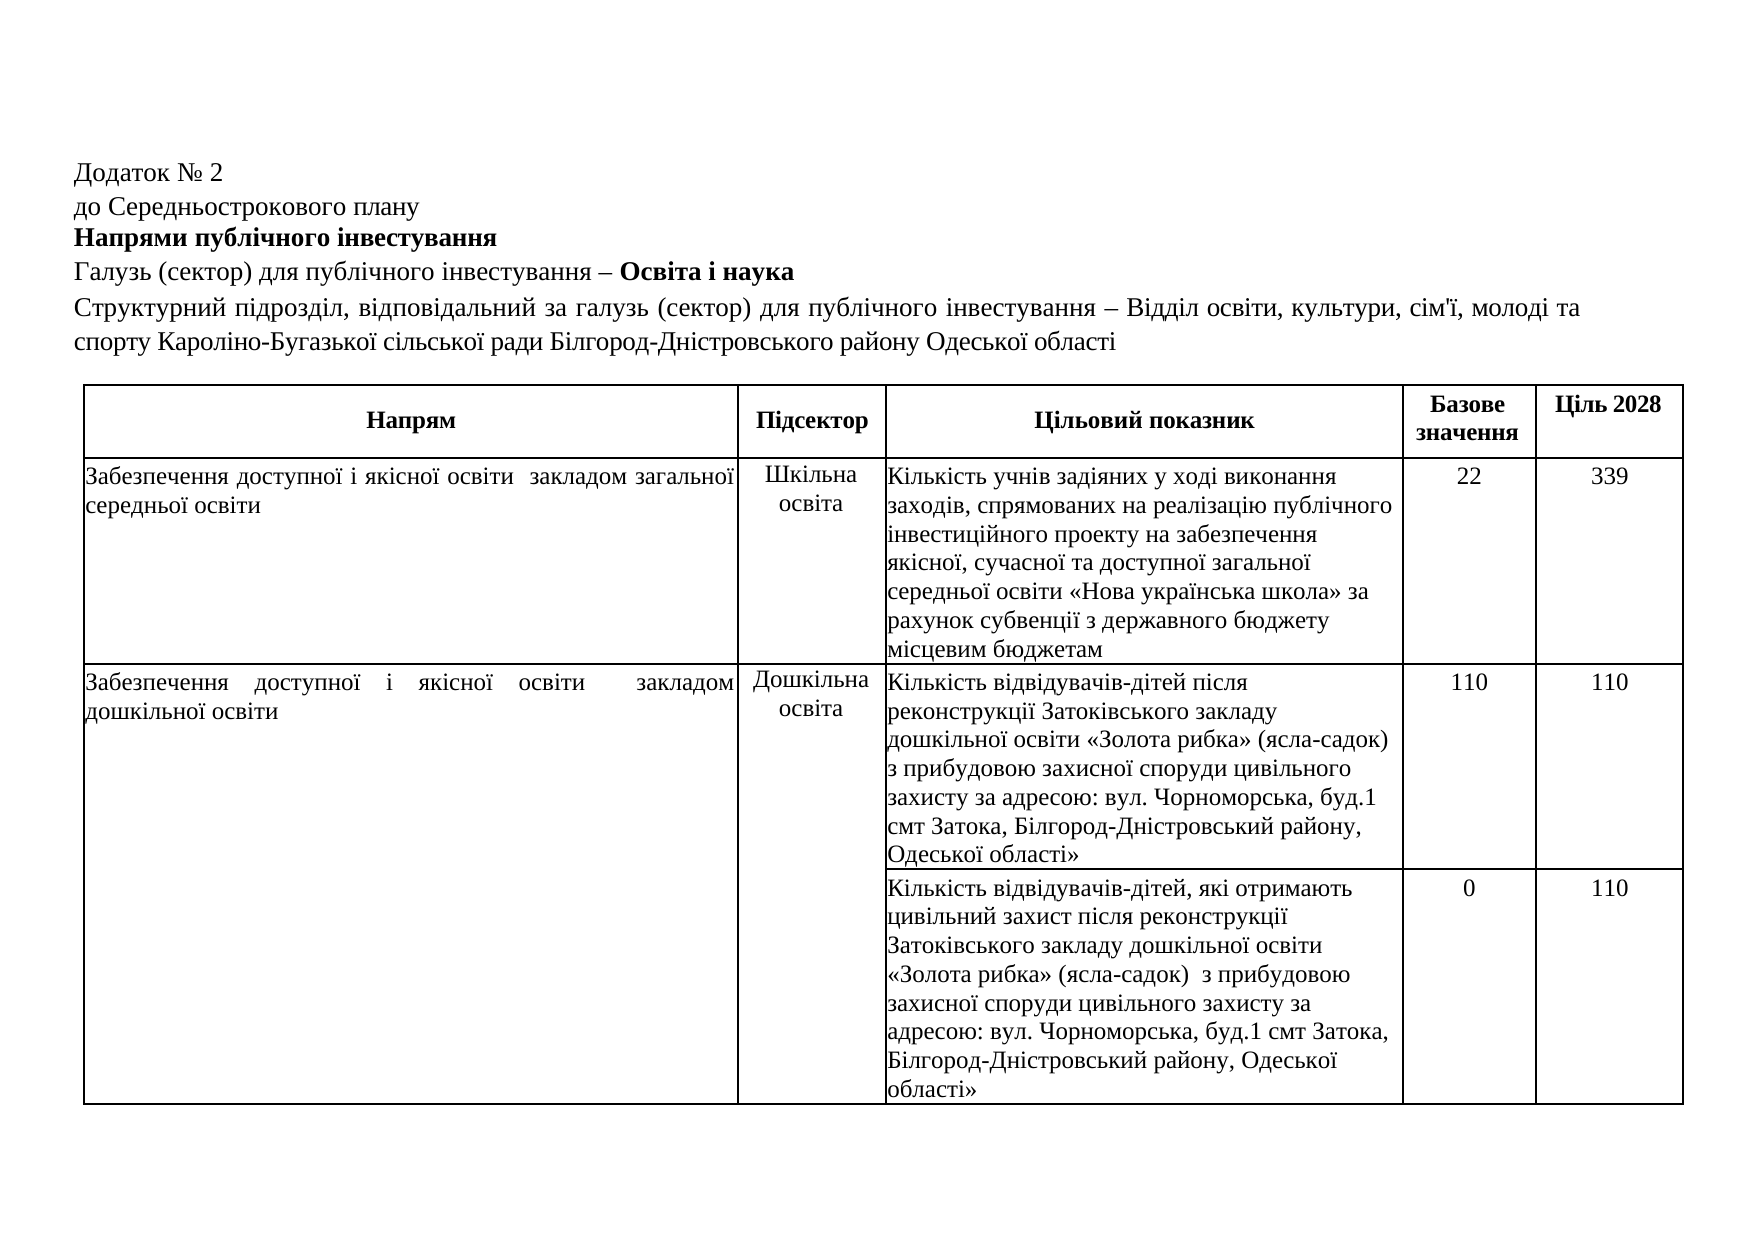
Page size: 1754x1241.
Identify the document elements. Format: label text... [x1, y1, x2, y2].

table_cell 339 [1537, 459, 1682, 662]
table_cell 110 [1537, 665, 1682, 868]
text Додаток № 2 [74, 156, 1710, 188]
table_cell Шкільна освіта [739, 459, 885, 662]
table_header Підсектор [739, 386, 885, 457]
table_cell Дошкільна освіта [739, 665, 885, 1103]
table_cell Забезпечення доступної і якісної освіти закладом дошкільної освіти [85, 665, 737, 1103]
table_header Напрям [85, 386, 737, 457]
table_cell 110 [1537, 870, 1682, 1103]
table_cell Кількість учнів задіяних у ході виконання заходів, спрямованих на реалізацію публічного інвестиційного проекту на забезпечення якісної, сучасної та доступної загальної середньої освіти «Нова українська школа» за рахунок субвенції з державного бюджету місцевим бюджетам [887, 459, 1402, 662]
table_header Ціль 2028 [1537, 386, 1682, 457]
table_header Цільовий показник [887, 386, 1402, 457]
table_cell 22 [1404, 459, 1535, 662]
table_cell 0 [1404, 870, 1535, 1103]
table_header Базове значення [1404, 386, 1535, 457]
subtitle Напрями публічного інвестування [74, 221, 1680, 253]
table_cell Кількість відвідувачів-дітей після реконструкції Затоківського закладу дошкільної освіти «Золота рибка» (ясла-садок) з прибудовою захисної споруди цивільного захисту за адресою: вул. Чорноморська, буд.1 смт Затока, Білгород-Дністровський району, Одеської області» [887, 665, 1402, 868]
table_cell Кількість відвідувачів-дітей, які отримають цивільний захист після реконструкції Затоківського закладу дошкільної освіти «Золота рибка» (ясла-садок) з прибудовою захисної споруди цивільного захисту за адресою: вул. Чорноморська, буд.1 смт Затока, Білгород-Дністровський району, Одеської області» [887, 870, 1402, 1103]
text Структурний підрозділ, відповідальний за галузь (сектор) для публічного інвестування – Відділ освіти, культури, сім'ї, молоді та спорту Кароліно-Бугазької сільської ради Білгород-Дністровського району Одеської області [74, 292, 1581, 356]
text Галузь (сектор) для публічного інвестування – Освіта і наука [74, 255, 1581, 286]
table_cell 110 [1404, 665, 1535, 868]
table_cell Забезпечення доступної і якісної освіти закладом загальної середньої освіти [85, 459, 737, 662]
text до Середньострокового плану [74, 190, 1710, 221]
